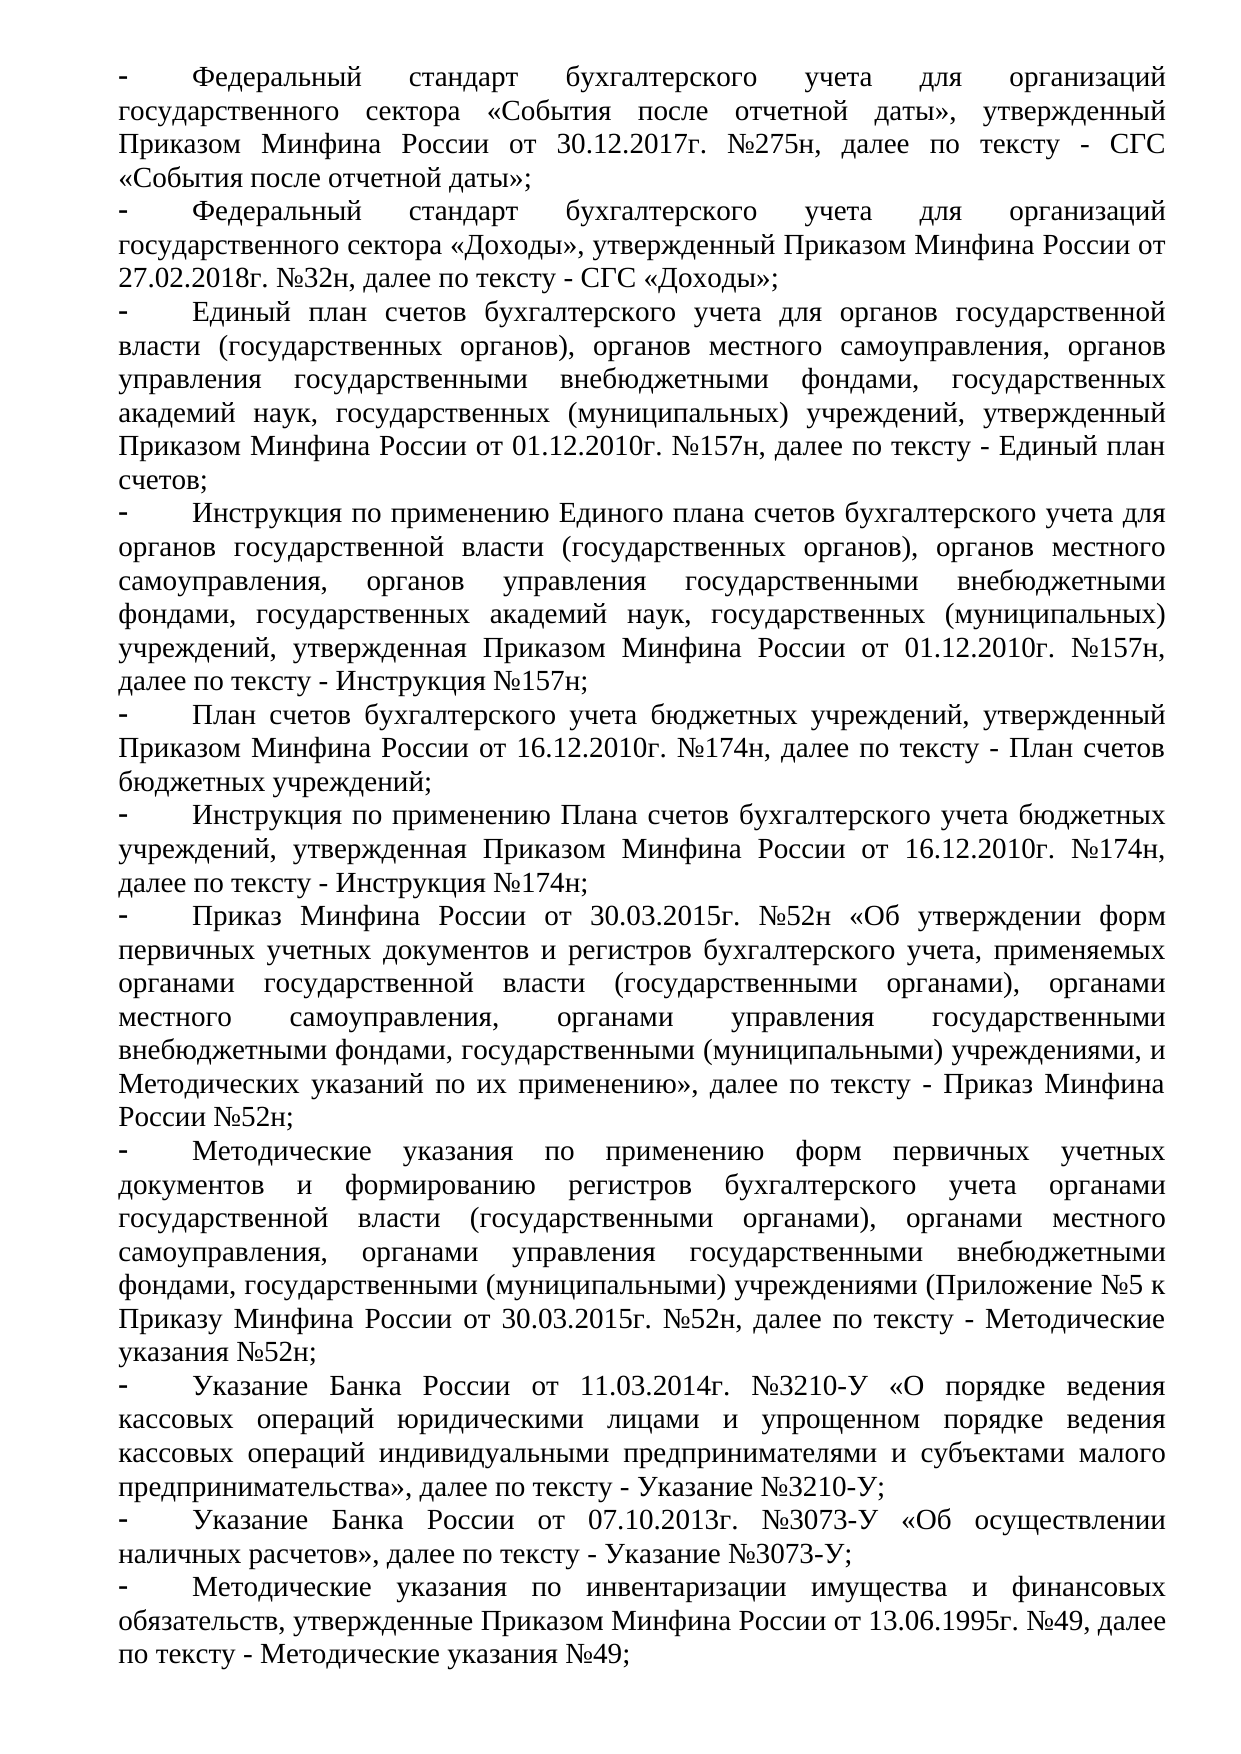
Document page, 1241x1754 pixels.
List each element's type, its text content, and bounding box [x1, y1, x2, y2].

list Приказ Минфина России от 30.03.2015г. №52н «Об утверждении форм первичных учетных документов и регистров бухгалтерского учета, применяемых органами государственной власти (государственными органами), органами местного самоуправления, органами управления государственными внебюджетными фондами, государственными (муниципальными) учреждениями, и Методических указаний по их применению», далее по тексту - Приказ Минфина России №52н; [118, 898, 1167, 1133]
list План счетов бухгалтерского учета бюджетных учреждений, утвержденный Приказом Минфина России от 16.12.2010г. №174н, далее по тексту - План счетов бюджетных учреждений; [118, 697, 1167, 797]
list Методические указания по инвентаризации имущества и финансовых обязательств, утвержденные Приказом Минфина России от 13.06.1995г. №49, далее по тексту - Методические указания №49; [118, 1569, 1167, 1670]
list Федеральный стандарт бухгалтерского учета для организаций государственного сектора «Доходы», утвержденный Приказом Минфина России от 27.02.2018г. №32н, далее по тексту - СГС «Доходы»; [118, 193, 1167, 294]
list Инструкция по применению Единого плана счетов бухгалтерского учета для органов государственной власти (государственных органов), органов местного самоуправления, органов управления государственными внебюджетными фондами, государственных академий наук, государственных (муниципальных) учреждений, утвержденная Приказом Минфина России от 01.12.2010г. №157н, далее по тексту - Инструкция №157н; [118, 495, 1167, 697]
list Федеральный стандарт бухгалтерского учета для организаций государственного сектора «События после отчетной даты», утвержденный Приказом Минфина России от 30.12.2017г. №275н, далее по тексту - СГС «События после отчетной даты»; [118, 59, 1167, 193]
list Единый план счетов бухгалтерского учета для органов государственной власти (государственных органов), органов местного самоуправления, органов управления государственными внебюджетными фондами, государственных академий наук, государственных (муниципальных) учреждений, утвержденный Приказом Минфина России от 01.12.2010г. №157н, далее по тексту - Единый план счетов; [118, 294, 1167, 495]
list Указание Банка России от 07.10.2013г. №3073-У «Об осуществлении наличных расчетов», далее по тексту - Указание №3073-У; [118, 1502, 1167, 1569]
list Указание Банка России от 11.03.2014г. №3210-У «О порядке ведения кассовых операций юридическими лицами и упрощенном порядке ведения кассовых операций индивидуальными предпринимателями и субъектами малого предпринимательства», далее по тексту - Указание №3210-У; [118, 1368, 1167, 1502]
list Инструкция по применению Плана счетов бухгалтерского учета бюджетных учреждений, утвержденная Приказом Минфина России от 16.12.2010г. №174н, далее по тексту - Инструкция №174н; [118, 797, 1167, 898]
list Методические указания по применению форм первичных учетных документов и формированию регистров бухгалтерского учета органами государственной власти (государственными органами), органами местного самоуправления, органами управления государственными внебюджетными фондами, государственными (муниципальными) учреждениями (Приложение №5 к Приказу Минфина России от 30.03.2015г. №52н, далее по тексту - Методические указания №52н; [118, 1133, 1167, 1368]
